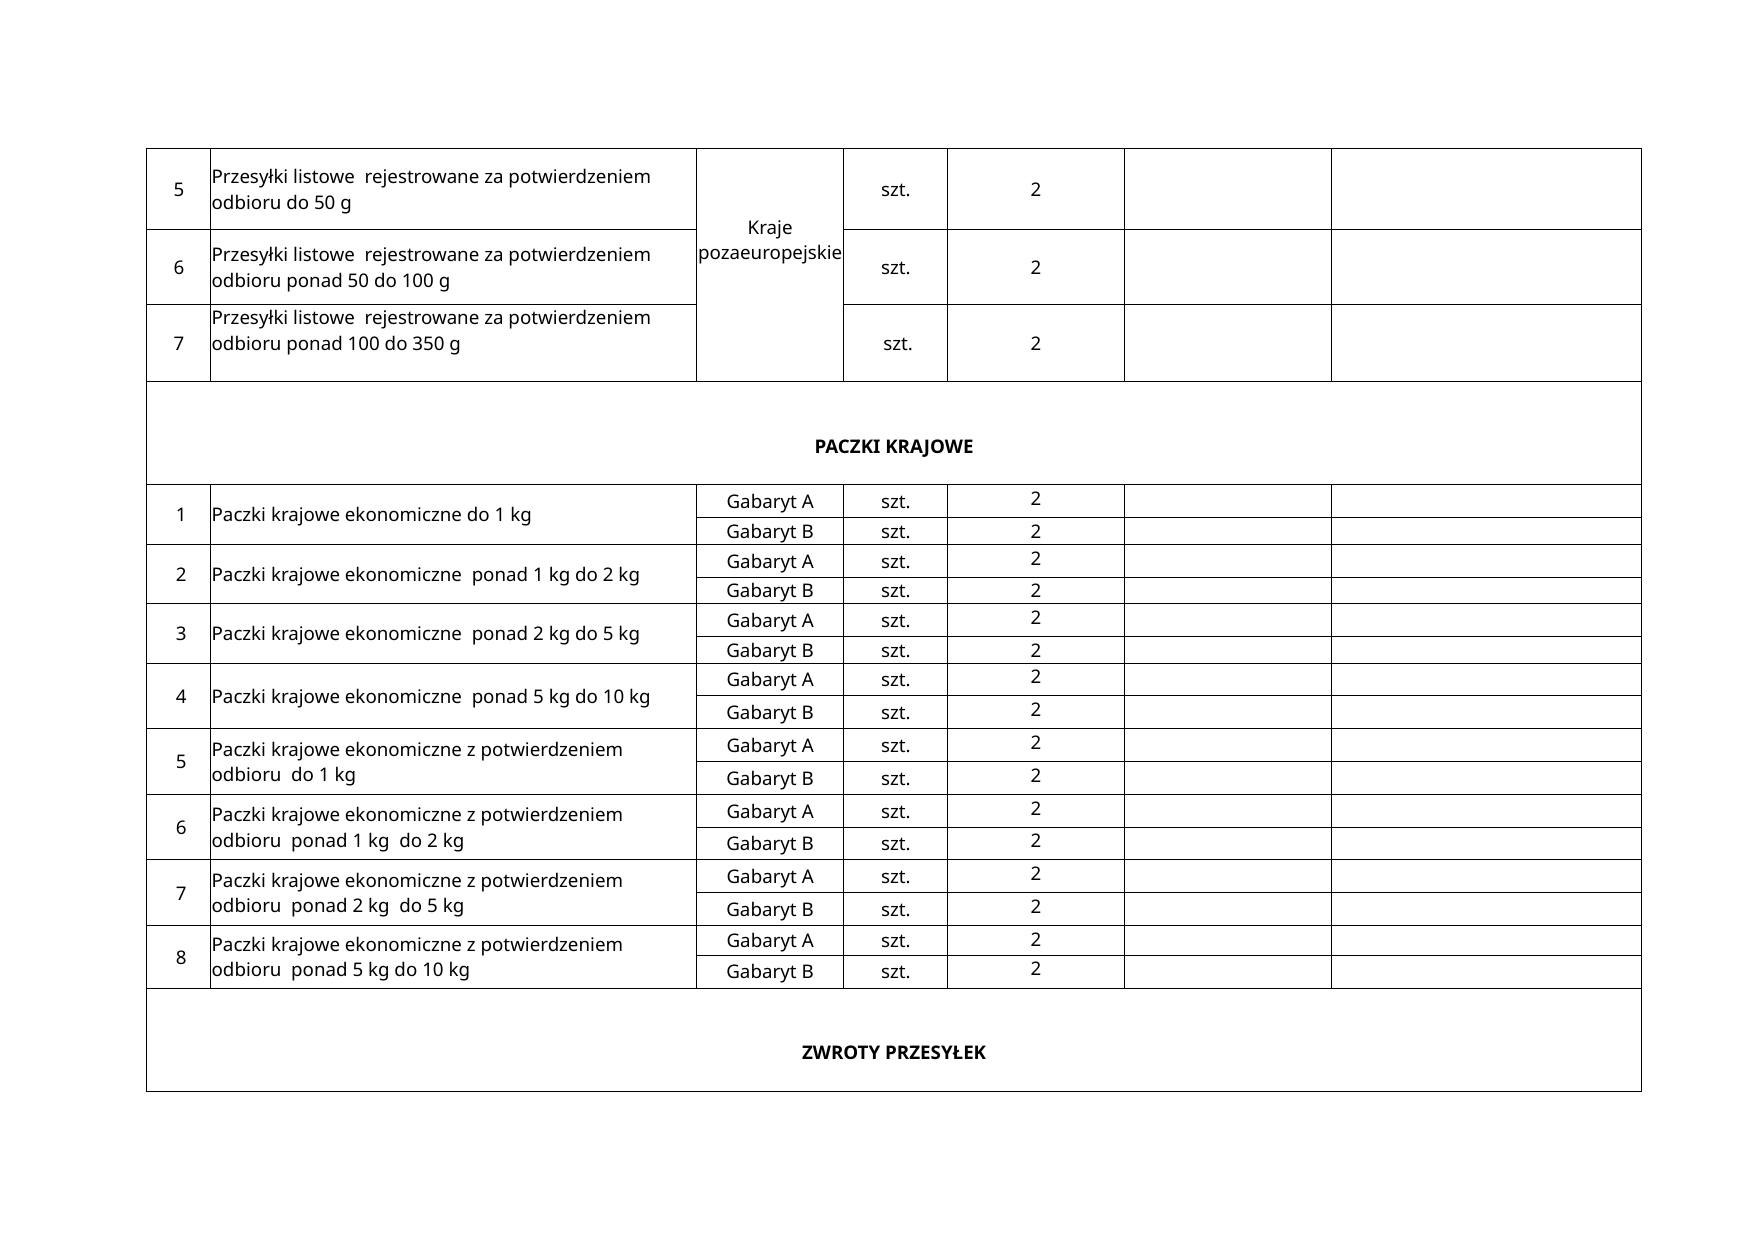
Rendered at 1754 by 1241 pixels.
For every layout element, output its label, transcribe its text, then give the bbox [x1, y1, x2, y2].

table_cell [1125, 762, 1331, 794]
table_cell [1125, 545, 1331, 577]
table_cell szt. [844, 860, 947, 892]
table_cell 2 [948, 860, 1124, 892]
table_cell [1332, 485, 1641, 517]
table_cell [1332, 860, 1641, 892]
table_cell Gabaryt B [697, 828, 843, 859]
table_cell szt. [844, 729, 947, 761]
table_cell 2 [948, 518, 1124, 544]
table_cell 2 [948, 956, 1124, 987]
table_cell Gabaryt B [697, 696, 843, 728]
table_cell 2 [948, 729, 1124, 761]
table_cell [1332, 762, 1641, 794]
table_cell Kraje pozaeuropejskie [697, 149, 843, 381]
table_cell szt. [844, 664, 947, 695]
table_cell szt. [844, 696, 947, 728]
table_cell szt. [844, 230, 947, 304]
table_cell Paczki krajowe ekonomiczne z potwierdzeniem odbioru ponad 5 kg do 10 kg [211, 926, 696, 987]
table_cell 2 [948, 664, 1124, 695]
table_cell Gabaryt B [697, 518, 843, 544]
table_cell [1125, 485, 1331, 517]
table_cell Paczki krajowe ekonomiczne z potwierdzeniem odbioru ponad 1 kg do 2 kg [211, 795, 696, 859]
table_cell Gabaryt A [697, 860, 843, 892]
table_cell Paczki krajowe ekonomiczne do 1 kg [211, 485, 696, 544]
table_cell szt. [844, 637, 947, 662]
table_cell 2 [948, 637, 1124, 662]
table_cell [1332, 795, 1641, 827]
table_cell 2 [948, 578, 1124, 603]
table_cell Gabaryt B [697, 762, 843, 794]
table_cell szt. [844, 518, 947, 544]
table_cell Gabaryt B [697, 956, 843, 987]
table_cell [1332, 545, 1641, 577]
table_cell Paczki krajowe ekonomiczne ponad 5 kg do 10 kg [211, 664, 696, 728]
table_cell [1332, 518, 1641, 544]
table_cell szt. [844, 926, 947, 955]
table_cell Gabaryt A [697, 664, 843, 695]
table_cell 2 [948, 604, 1124, 636]
table_cell Gabaryt A [697, 485, 843, 517]
table_cell szt. [844, 149, 947, 229]
table_cell 2 [948, 149, 1124, 229]
table_cell [1332, 696, 1641, 728]
table_cell Gabaryt B [697, 893, 843, 925]
table_cell [1125, 696, 1331, 728]
table_cell [1332, 893, 1641, 925]
table_cell ZWROTY PRZESYŁEK [147, 989, 1641, 1091]
table_cell [1332, 828, 1641, 859]
table_cell [1125, 729, 1331, 761]
table_cell Przesyłki listowe rejestrowane za potwierdzeniem odbioru do 50 g [211, 149, 696, 229]
table_cell [1125, 230, 1331, 304]
table_cell 2 [948, 828, 1124, 859]
table_cell [1125, 518, 1331, 544]
table_cell [1125, 860, 1331, 892]
table_cell 2 [948, 762, 1124, 794]
table_cell Gabaryt A [697, 545, 843, 577]
table_cell 2 [948, 893, 1124, 925]
table_cell 2 [948, 926, 1124, 955]
table_cell 6 [147, 795, 210, 859]
table_cell [1125, 828, 1331, 859]
table_cell 5 [147, 729, 210, 794]
table_cell [1125, 149, 1331, 229]
table_cell Paczki krajowe ekonomiczne z potwierdzeniem odbioru do 1 kg [211, 729, 696, 794]
table_cell [1332, 604, 1641, 636]
table_cell [1125, 893, 1331, 925]
table_cell 2 [948, 545, 1124, 577]
table_cell Gabaryt A [697, 926, 843, 955]
table_cell 2 [948, 485, 1124, 517]
table_cell [1125, 637, 1331, 662]
table_cell szt. [844, 795, 947, 827]
table_cell Gabaryt A [697, 604, 843, 636]
table_cell [1332, 637, 1641, 662]
table_cell 3 [147, 604, 210, 662]
table_cell [1125, 926, 1331, 955]
table_cell szt. [844, 828, 947, 859]
table_cell Przesyłki listowe rejestrowane za potwierdzeniem odbioru ponad 50 do 100 g [211, 230, 696, 304]
table_cell Paczki krajowe ekonomiczne ponad 2 kg do 5 kg [211, 604, 696, 662]
table_cell 1 [147, 485, 210, 544]
table_cell [1332, 729, 1641, 761]
table_cell szt. [844, 893, 947, 925]
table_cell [211, 305, 696, 381]
table_cell szt. [844, 762, 947, 794]
table_cell [1125, 604, 1331, 636]
table_cell [1125, 664, 1331, 695]
table_cell Gabaryt A [697, 795, 843, 827]
table_cell szt. [844, 604, 947, 636]
table_cell [1332, 578, 1641, 603]
table_cell [1125, 305, 1331, 381]
table_cell 2 [147, 545, 210, 603]
table_cell szt. [844, 545, 947, 577]
table_cell Paczki krajowe ekonomiczne ponad 1 kg do 2 kg [211, 545, 696, 603]
table_cell [1332, 664, 1641, 695]
table_cell [1332, 305, 1641, 381]
table_cell Gabaryt B [697, 637, 843, 662]
table_cell szt. [844, 578, 947, 603]
table_cell 6 [147, 230, 210, 304]
table_cell [1125, 795, 1331, 827]
table_cell szt. [844, 305, 947, 381]
table_cell Paczki krajowe ekonomiczne z potwierdzeniem odbioru ponad 2 kg do 5 kg [211, 860, 696, 925]
table_cell szt. [844, 485, 947, 517]
table_cell 7 [147, 860, 210, 925]
table_cell szt. [844, 956, 947, 987]
table_cell [1125, 578, 1331, 603]
table_cell 4 [147, 664, 210, 728]
table_cell 2 [948, 696, 1124, 728]
table_cell 7 [147, 305, 210, 381]
table_cell [1332, 230, 1641, 304]
table_cell 5 [147, 149, 210, 229]
table_cell [1332, 926, 1641, 955]
table_cell Gabaryt A [697, 729, 843, 761]
table_cell 8 [147, 926, 210, 987]
table_cell 2 [948, 230, 1124, 304]
table_cell [1332, 956, 1641, 987]
table_cell 2 [948, 795, 1124, 827]
table_cell [1332, 149, 1641, 229]
table_cell PACZKI KRAJOWE [147, 382, 1641, 484]
table_cell 2 [948, 305, 1124, 381]
table_cell [1125, 956, 1331, 987]
table_cell Gabaryt B [697, 578, 843, 603]
